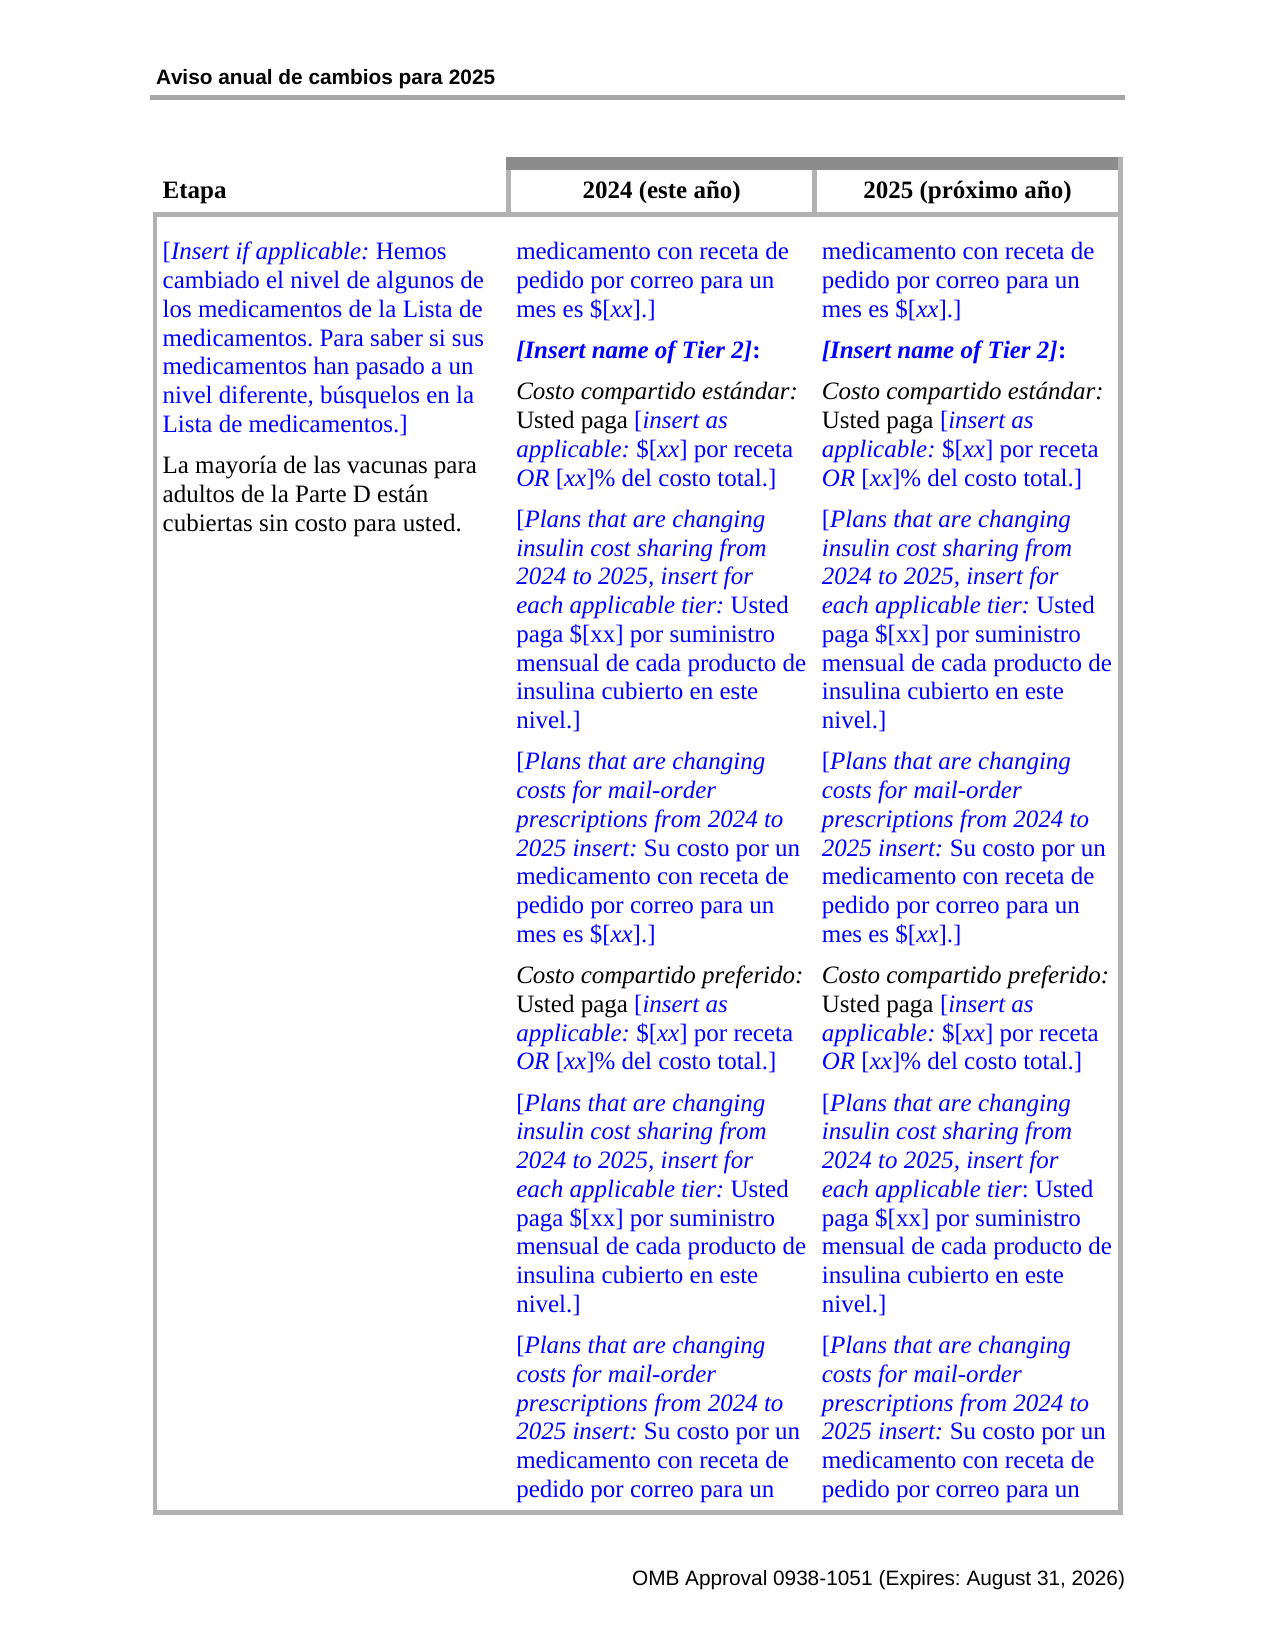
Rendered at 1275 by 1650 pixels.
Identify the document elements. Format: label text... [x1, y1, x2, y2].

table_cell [509, 217, 814, 1510]
table_header Etapa [155, 157, 506, 212]
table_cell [814, 217, 1118, 1510]
table_header 2025 (próximo año) [817, 170, 1118, 212]
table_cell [157, 217, 508, 1510]
table_header 2024 (este año) [511, 170, 812, 212]
